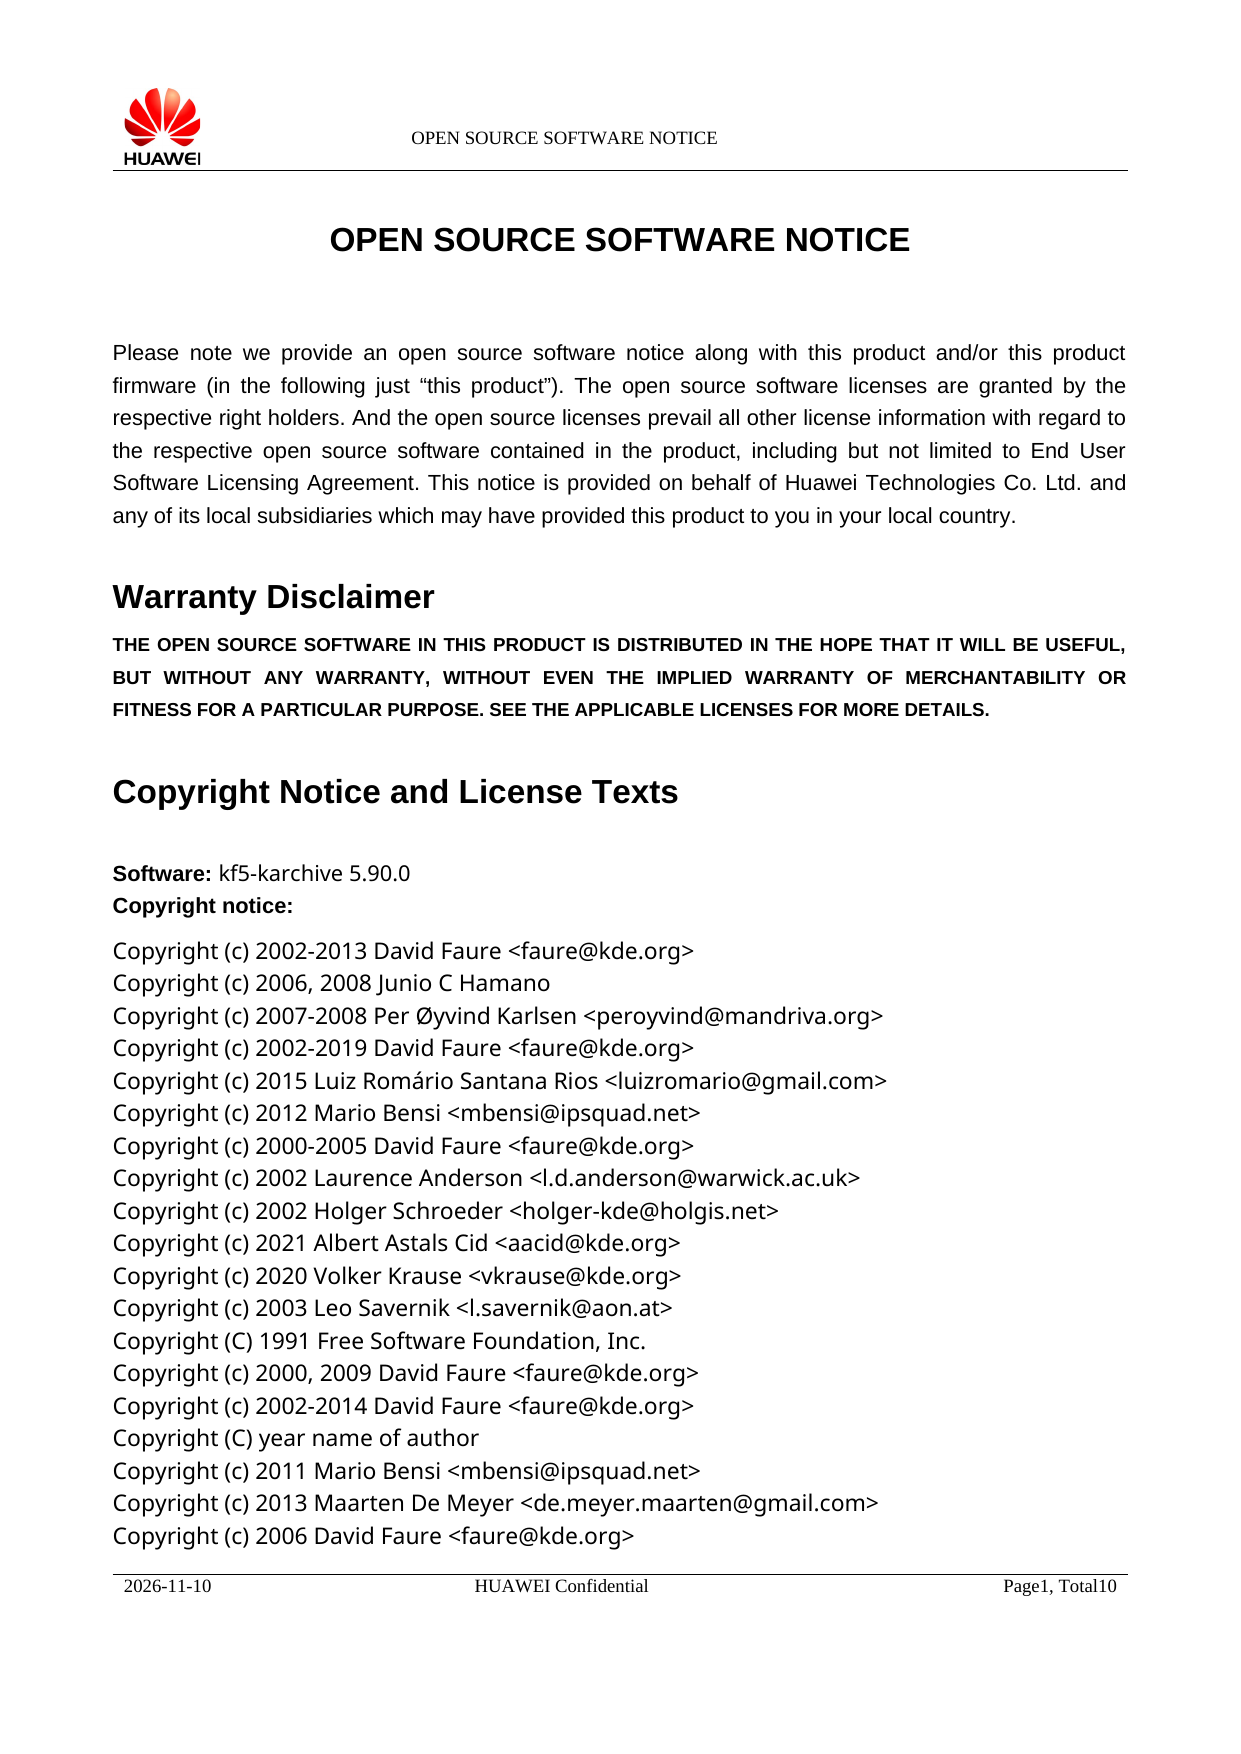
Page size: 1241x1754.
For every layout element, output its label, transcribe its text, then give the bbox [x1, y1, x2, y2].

text OPEN SOURCE SOFTWARE NOTICE [112, 206, 1128, 271]
picture [124, 88, 201, 165]
text Warranty Disclaimer [112, 564, 1128, 629]
text The open source software in this product is distributed in the hope that it will be useful, but WITHOUT ANY WARRANTY, without even the implied warranty of MERCHANTABILITY or FITNESS FOR A PARTICULAR PURPOSE. See the applicable licenses for more details. [112, 629, 1128, 726]
text Please note we provide an open source software notice along with this product and/or this product firmware (in the following just “this product”). The open source software licenses are granted by the respective right holders. And the open source licenses prevail all other license information with regard to the respective open source software contained in the product, including but not limited to End User Software Licensing Agreement. This notice is provided on behalf of Huawei Technologies Co. Ltd. and any of its local subsidiaries which may have provided this product to you in your local country. [112, 336, 1128, 531]
title Software: kf5-karchive 5.90.0 [112, 856, 1128, 889]
text Copyright notice: [112, 889, 1128, 921]
text Copyright Notice and License Texts [112, 759, 1128, 824]
